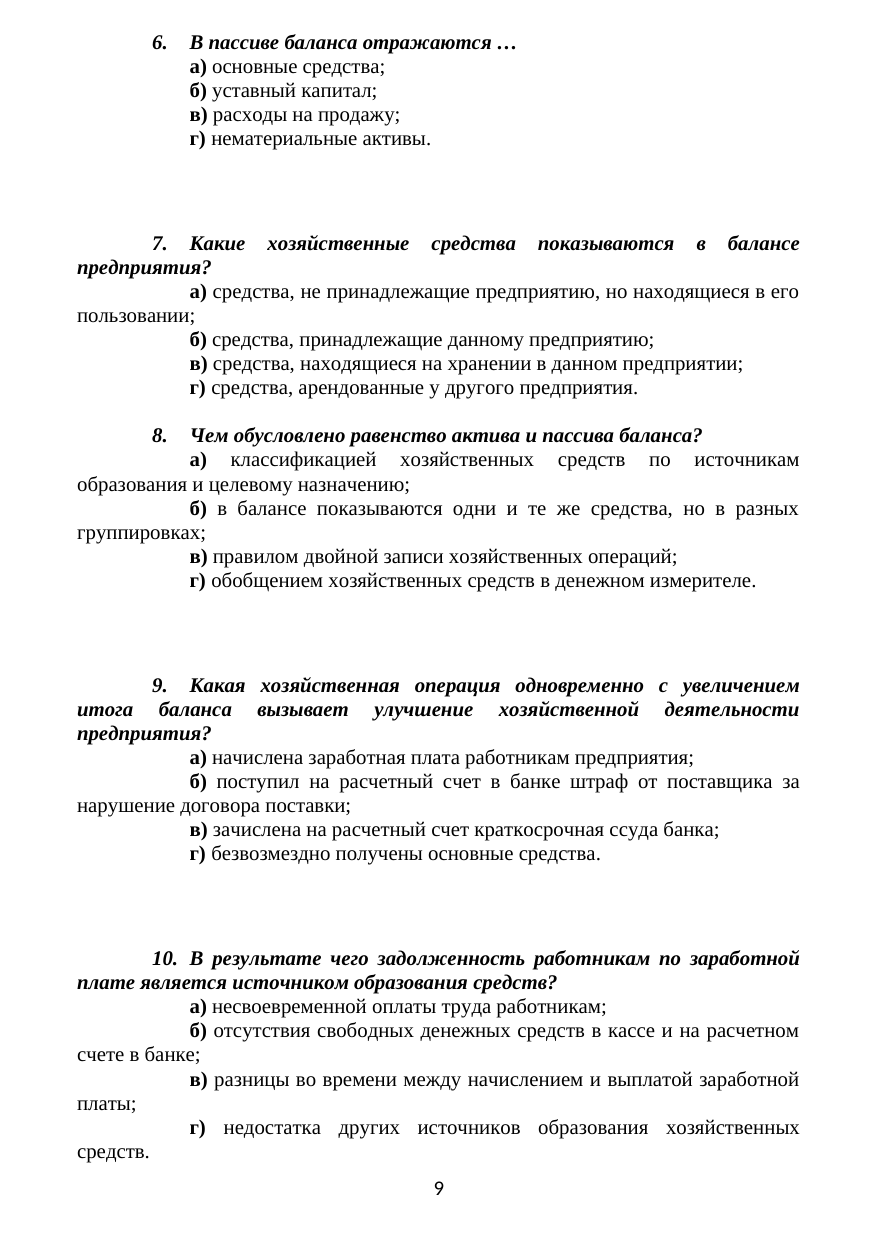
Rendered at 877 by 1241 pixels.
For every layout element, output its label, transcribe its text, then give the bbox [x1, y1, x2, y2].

list В результате чего задолженность работникам по заработной плате является источником образования средств? [77, 946, 800, 994]
text а) основные средства; [77, 54, 800, 78]
text г) обобщением хозяйственных средств в денежном измерителе. [189, 568, 800, 592]
text б) средства, принадлежащие данному предприятию; [77, 327, 800, 351]
text б) отсутствия свободных денежных средств в кассе и на расчетном счете в банке; [77, 1018, 800, 1066]
list Какая хозяйственная операция одновременно с увеличением итога баланса вызывает улучшение хозяйственной деятельности предприятия? [77, 673, 800, 745]
list В пассиве баланса отражаются … [152, 29, 800, 54]
text б) в балансе показываются одни и те же средства, но в разных группировках; [77, 496, 800, 544]
text а) классификацией хозяйственных средств по источникам образования и целевому назначению; [77, 447, 800, 496]
text а) начислена заработная плата работникам предприятия; [77, 745, 800, 769]
text в) правилом двойной записи хозяйственных операций; [77, 544, 800, 568]
text в) разницы во времени между начислением и выплатой заработной платы; [77, 1066, 800, 1114]
text б) поступил на расчетный счет в банке штраф от поставщика за нарушение договора поставки; [77, 769, 800, 817]
text в) зачислена на расчетный счет краткосрочная ссуда банка; [77, 817, 800, 841]
text г) недостатка других источников образования хозяйственных средств. [77, 1114, 800, 1163]
text а) средства, не принадлежащие предприятию, но находящиеся в его пользовании; [77, 279, 800, 327]
text в) средства, находящиеся на хранении в данном предприятии; [77, 351, 800, 375]
text б) уставный капитал; [77, 78, 800, 102]
list Чем обусловлено равенство актива и пассива баланса? [152, 423, 800, 447]
list Какие хозяйственные средства показываются в балансе предприятия? [77, 231, 800, 279]
text в) расходы на продажу; [77, 102, 800, 126]
text г) нематериальные активы. [189, 126, 800, 150]
text г) средства, арендованные у другого предприятия. [189, 375, 800, 399]
text г) безвозмездно получены основные средства. [189, 841, 800, 865]
text а) несвоевременной оплаты труда работникам; [77, 994, 800, 1018]
